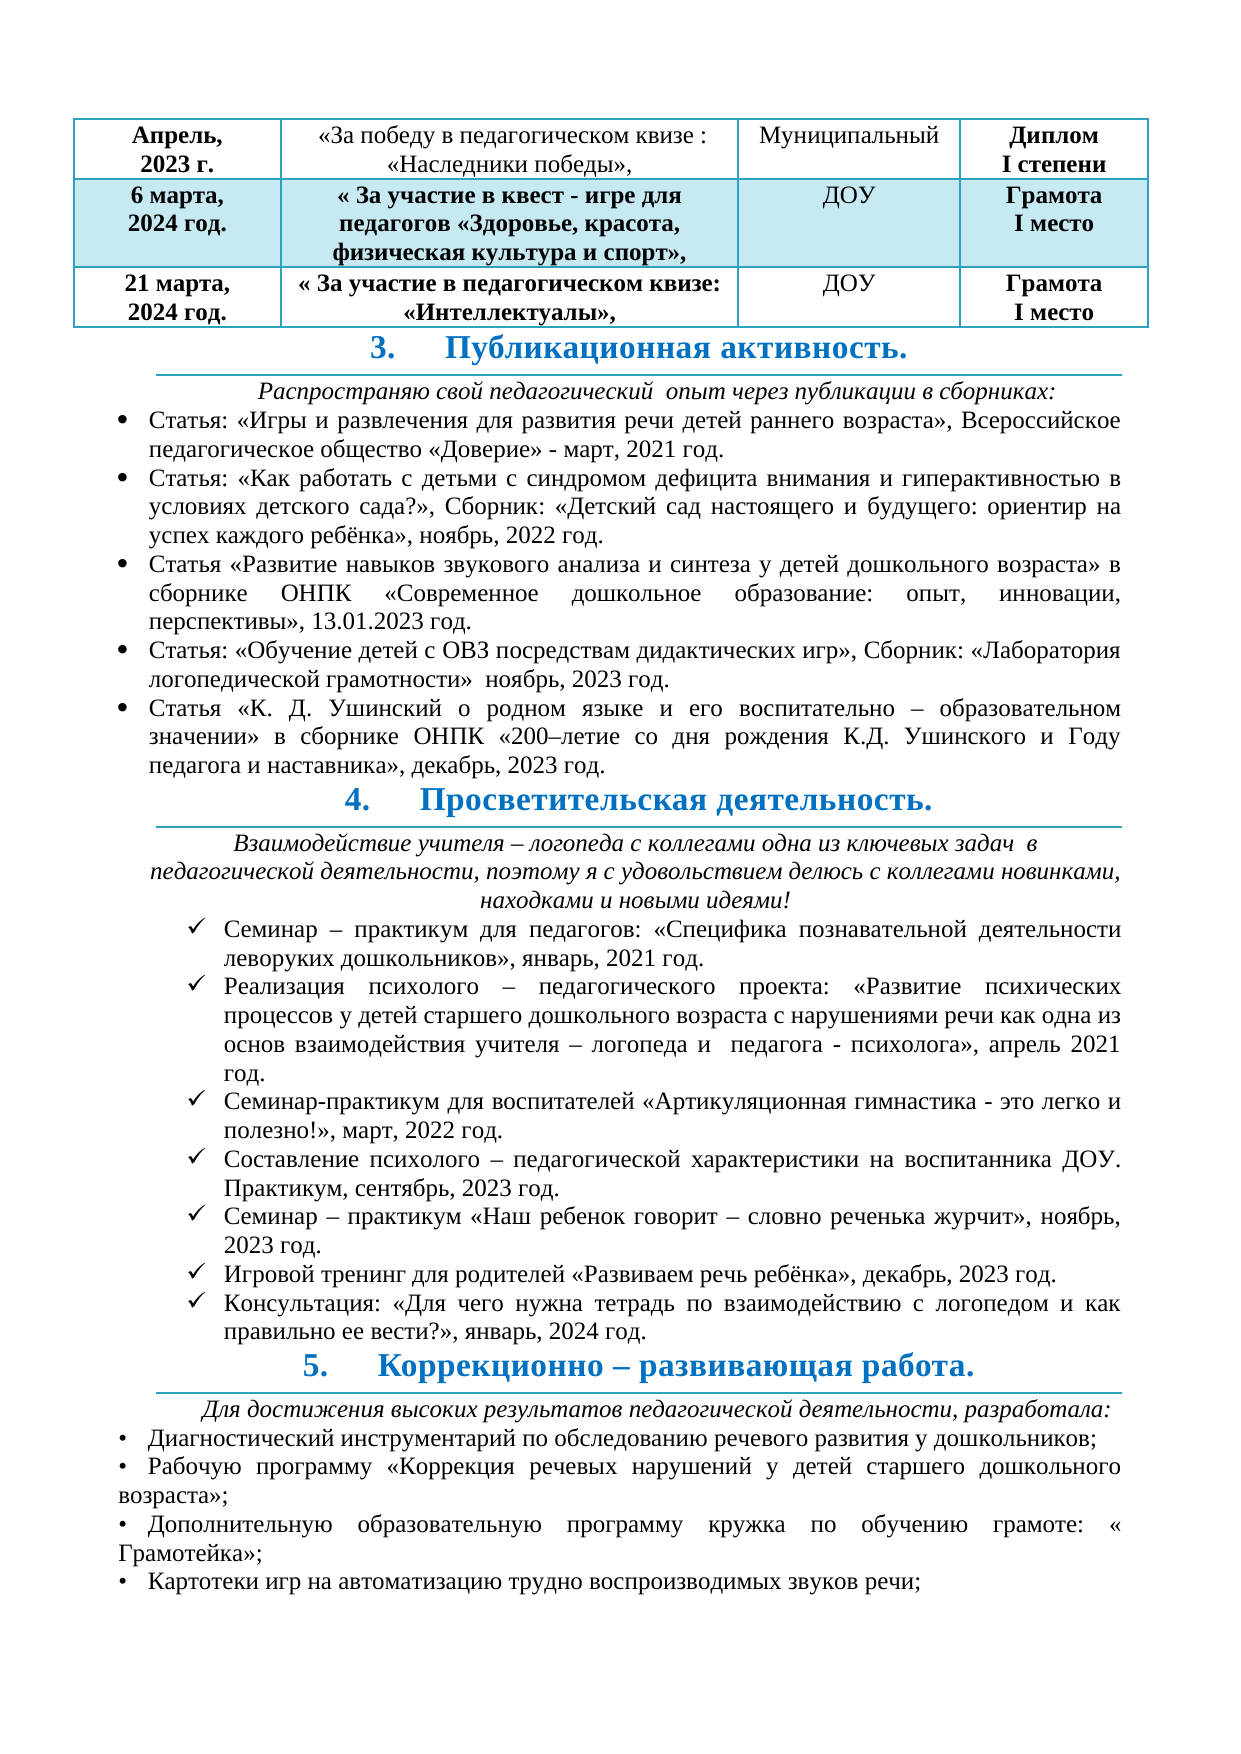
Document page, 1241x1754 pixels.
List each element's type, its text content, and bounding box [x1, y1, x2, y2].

text • Картотеки игр на автоматизацию трудно воспроизводимых звуков речи; [118, 1566, 1122, 1595]
list Реализация психолого – педагогического проекта: «Развитие психических процессов у детей старшего дошкольного возраста с нарушениями речи как одна из основ взаимодействия учителя – логопеда и педагога - психолога», апрель 2021 год. [186, 971, 1122, 1086]
list Семинар-практикум для воспитателей «Артикуляционная гимнастика - это легко и полезно!», март, 2022 год. [186, 1086, 1122, 1144]
table_cell Грамота I место [961, 180, 1147, 266]
title Просветительская деятельность. [156, 779, 1122, 826]
table_cell ДОУ [739, 268, 959, 326]
text Распространяю свой педагогический опыт через публикации в сборниках: [118, 376, 1122, 405]
table_cell Апрель, . [75, 120, 280, 178]
list Статья: «Игры и развлечения для развития речи детей раннего возраста», Всероссийское педагогическое общество «Доверие» - март, 2021 год. [118, 405, 1122, 463]
list Взаимодействие учителя – логопеда с коллегами одна из ключевых задач в педагогической деятельности, поэтому я с удовольствием делюсь с коллегами новинками, находками и новыми идеями! [149, 828, 1122, 914]
list Статья: «Как работать с детьми с синдромом дефицита внимания и гиперактивностью в условиях детского сада?», Сборник: «Детский сад настоящего и будущего: ориентир на успех каждого ребёнка», ноябрь, 2022 год. [118, 463, 1122, 549]
text • Дополнительную образовательную программу кружка по обучению грамоте: « Грамотейка»; [118, 1509, 1122, 1566]
table_cell « За участие в педагогическом квизе: «Интеллектуалы», [282, 268, 737, 326]
list Семинар – практикум для педагогов: «Специфика познавательной деятельности леворуких дошкольников», январь, 2021 год. [186, 914, 1122, 971]
list Игровой тренинг для родителей «Развиваем речь ребёнка», декабрь, 2023 год. [186, 1259, 1122, 1288]
list Статья «Развитие навыков звукового анализа и синтеза у детей дошкольного возраста» в сборнике ОНПК «Современное дошкольное образование: опыт, инновации, перспективы», 13.01.2023 год. [118, 549, 1122, 635]
text Для достижения высоких результатов педагогической деятельности, разработала: [118, 1394, 1122, 1423]
title Публикационная активность. [156, 328, 1122, 374]
table_cell « За участие в квест - игре для педагогов «Здоровье, красота, физическая культура и спорт», [282, 180, 737, 266]
list Семинар – практикум «Наш ребенок говорит – словно реченька журчит», ноябрь, 2023 год. [186, 1201, 1122, 1259]
table_cell 21 марта, 2024 год. [75, 268, 280, 326]
text • Диагностический инструментарий по обследованию речевого развития у дошкольников; [118, 1423, 1122, 1451]
list Статья: «Обучение детей с ОВЗ посредствам дидактических игр», Сборник: «Лаборатория логопедической грамотности» ноябрь, 2023 год. [118, 635, 1122, 693]
table_cell Грамота I место [961, 268, 1147, 326]
table_cell Диплом I степени [961, 120, 1147, 178]
list Составление психолого – педагогической характеристики на воспитанника ДОУ. Практикум, сентябрь, 2023 год. [186, 1144, 1122, 1201]
text • Рабочую программу «Коррекция речевых нарушений у детей старшего дошкольного возраста»; [118, 1451, 1122, 1509]
table_cell ДОУ [739, 180, 959, 266]
table_cell 6 марта, 2024 год. [75, 180, 280, 266]
title Коррекционно – развивающая работа. [156, 1345, 1122, 1392]
list Статья «К. Д. Ушинский о родном языке и его воспитательно – образовательном значении» в сборнике ОНПК «200–летие со дня рождения К.Д. Ушинского и Году педагога и наставника», декабрь, 2023 год. [118, 693, 1122, 779]
table_cell Муниципальный [739, 120, 959, 178]
table_cell «За победу в педагогическом квизе : «Наследники победы», [282, 120, 737, 178]
list Консультация: «Для чего нужна тетрадь по взаимодействию с логопедом и как правильно ее вести?», январь, 2024 год. [186, 1288, 1122, 1345]
